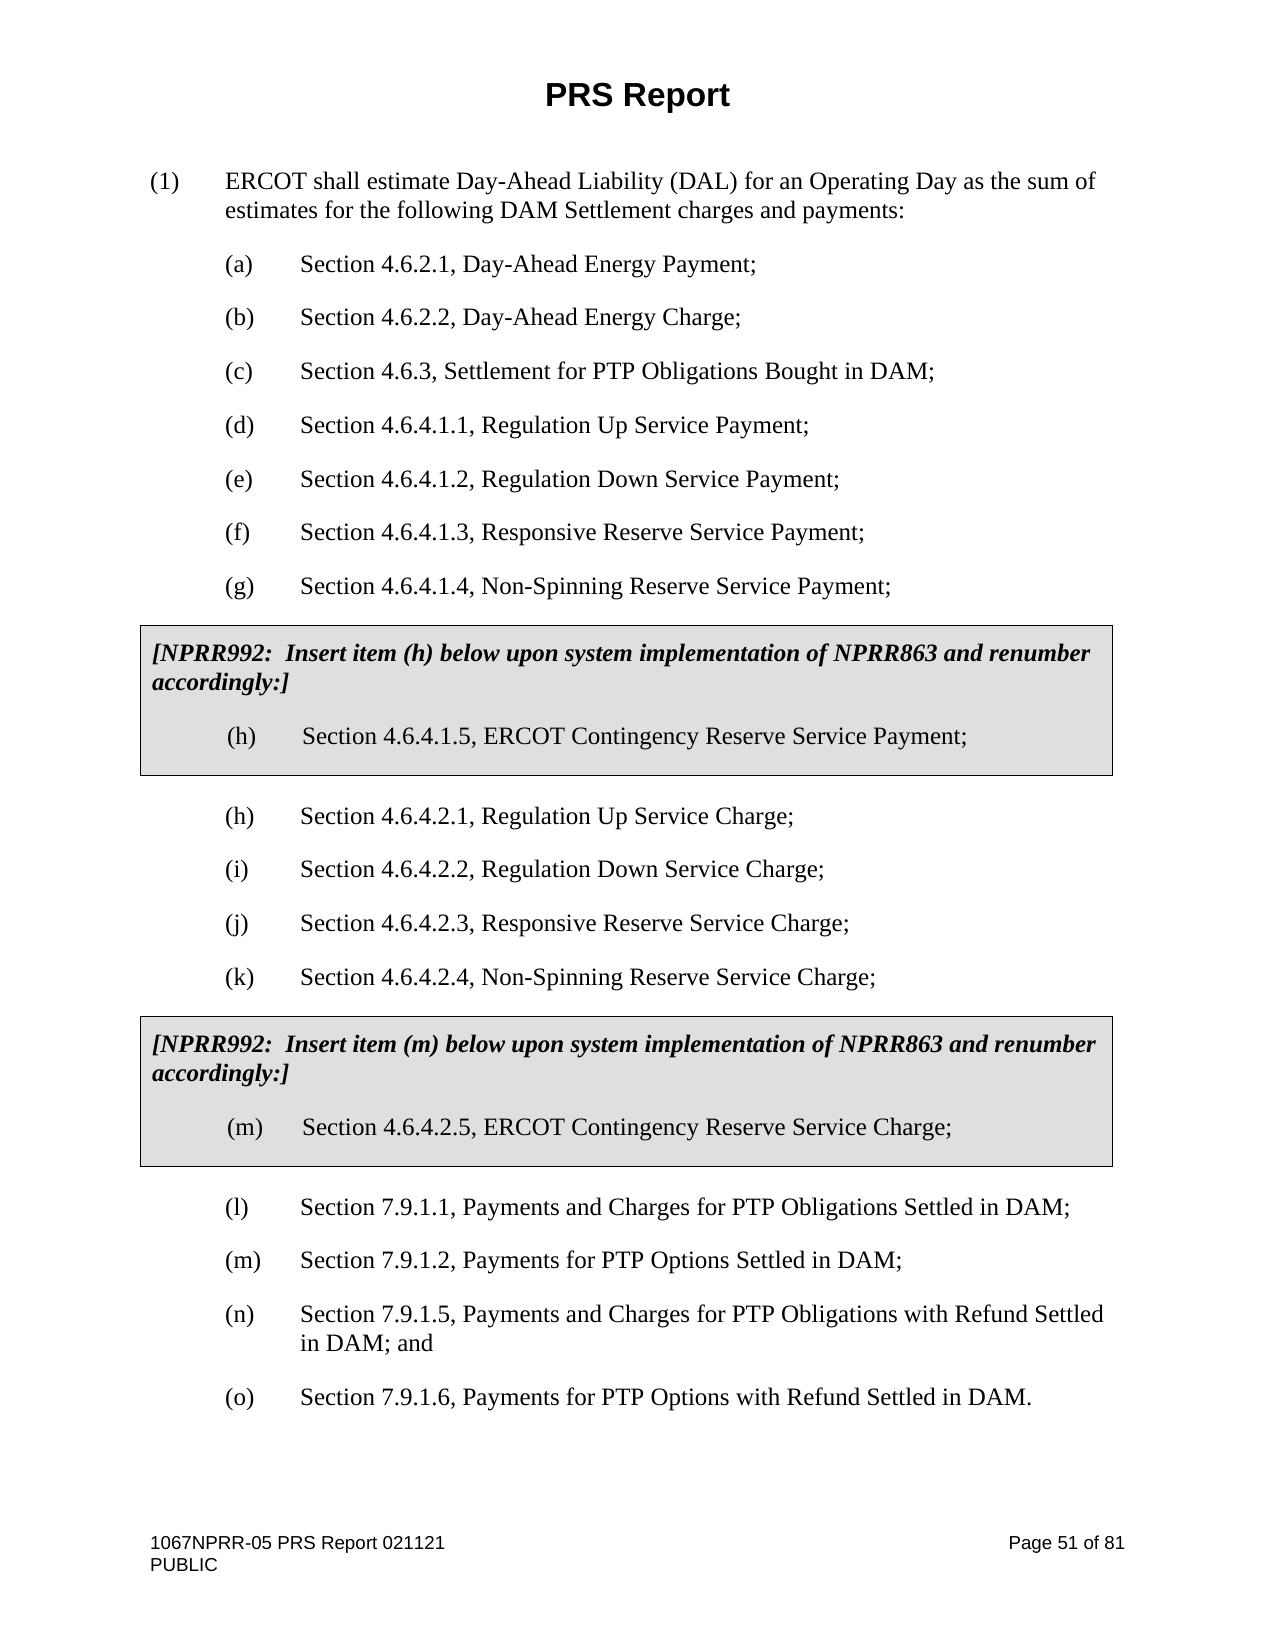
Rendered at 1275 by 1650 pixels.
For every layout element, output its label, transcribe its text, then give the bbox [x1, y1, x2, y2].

text (d) Section 4.6.4.1.1, Regulation Up Service Payment; [225, 410, 1125, 439]
text (e) Section 4.6.4.1.2, Regulation Down Service Payment; [225, 464, 1125, 492]
text (j) Section 4.6.4.2.3, Responsive Reserve Service Charge; [225, 908, 1125, 937]
text (l) Section 7.9.1.1, Payments and Charges for PTP Obligations Settled in DAM; [225, 1192, 1125, 1220]
text (a) Section 4.6.2.1, Day-Ahead Energy Payment; [225, 249, 1125, 277]
text (f) Section 4.6.4.1.3, Responsive Reserve Service Payment; [225, 517, 1125, 546]
text (b) Section 4.6.2.2, Day-Ahead Energy Charge; [225, 302, 1125, 331]
text (o) Section 7.9.1.6, Payments for PTP Options with Refund Settled in DAM. [225, 1382, 1125, 1410]
text (n) Section 7.9.1.5, Payments and Charges for PTP Obligations with Refund Settled in DAM; and [225, 1299, 1125, 1357]
text (g) Section 4.6.4.1.4, Non-Spinning Reserve Service Payment; [225, 571, 1125, 600]
text (h) Section 4.6.4.2.1, Regulation Up Service Charge; [225, 801, 1125, 829]
text (1) ERCOT shall estimate Day-Ahead Liability (DAL) for an Operating Day as the sum of estimates for the following DAM Settlement charges and payments: [150, 166, 1125, 224]
text (k) Section 4.6.4.2.4, Non-Spinning Reserve Service Charge; [225, 962, 1125, 991]
text (i) Section 4.6.4.2.2, Regulation Down Service Charge; [225, 854, 1125, 883]
text (m) Section 7.9.1.2, Payments for PTP Options Settled in DAM; [225, 1245, 1125, 1274]
table_header [NPRR992: Insert item (h) below upon system implementation of NPRR863 and renumber accordingly:] (h) Section 4.6.4.1.5, ERCOT Contingency Reserve Service Payment; [141, 626, 1112, 775]
table_header [NPRR992: Insert item (m) below upon system implementation of NPRR863 and renumber accordingly:] (m) Section 4.6.4.2.5, ERCOT Contingency Reserve Service Charge; [141, 1017, 1112, 1166]
text (c) Section 4.6.3, Settlement for PTP Obligations Bought in DAM; [225, 356, 1125, 385]
